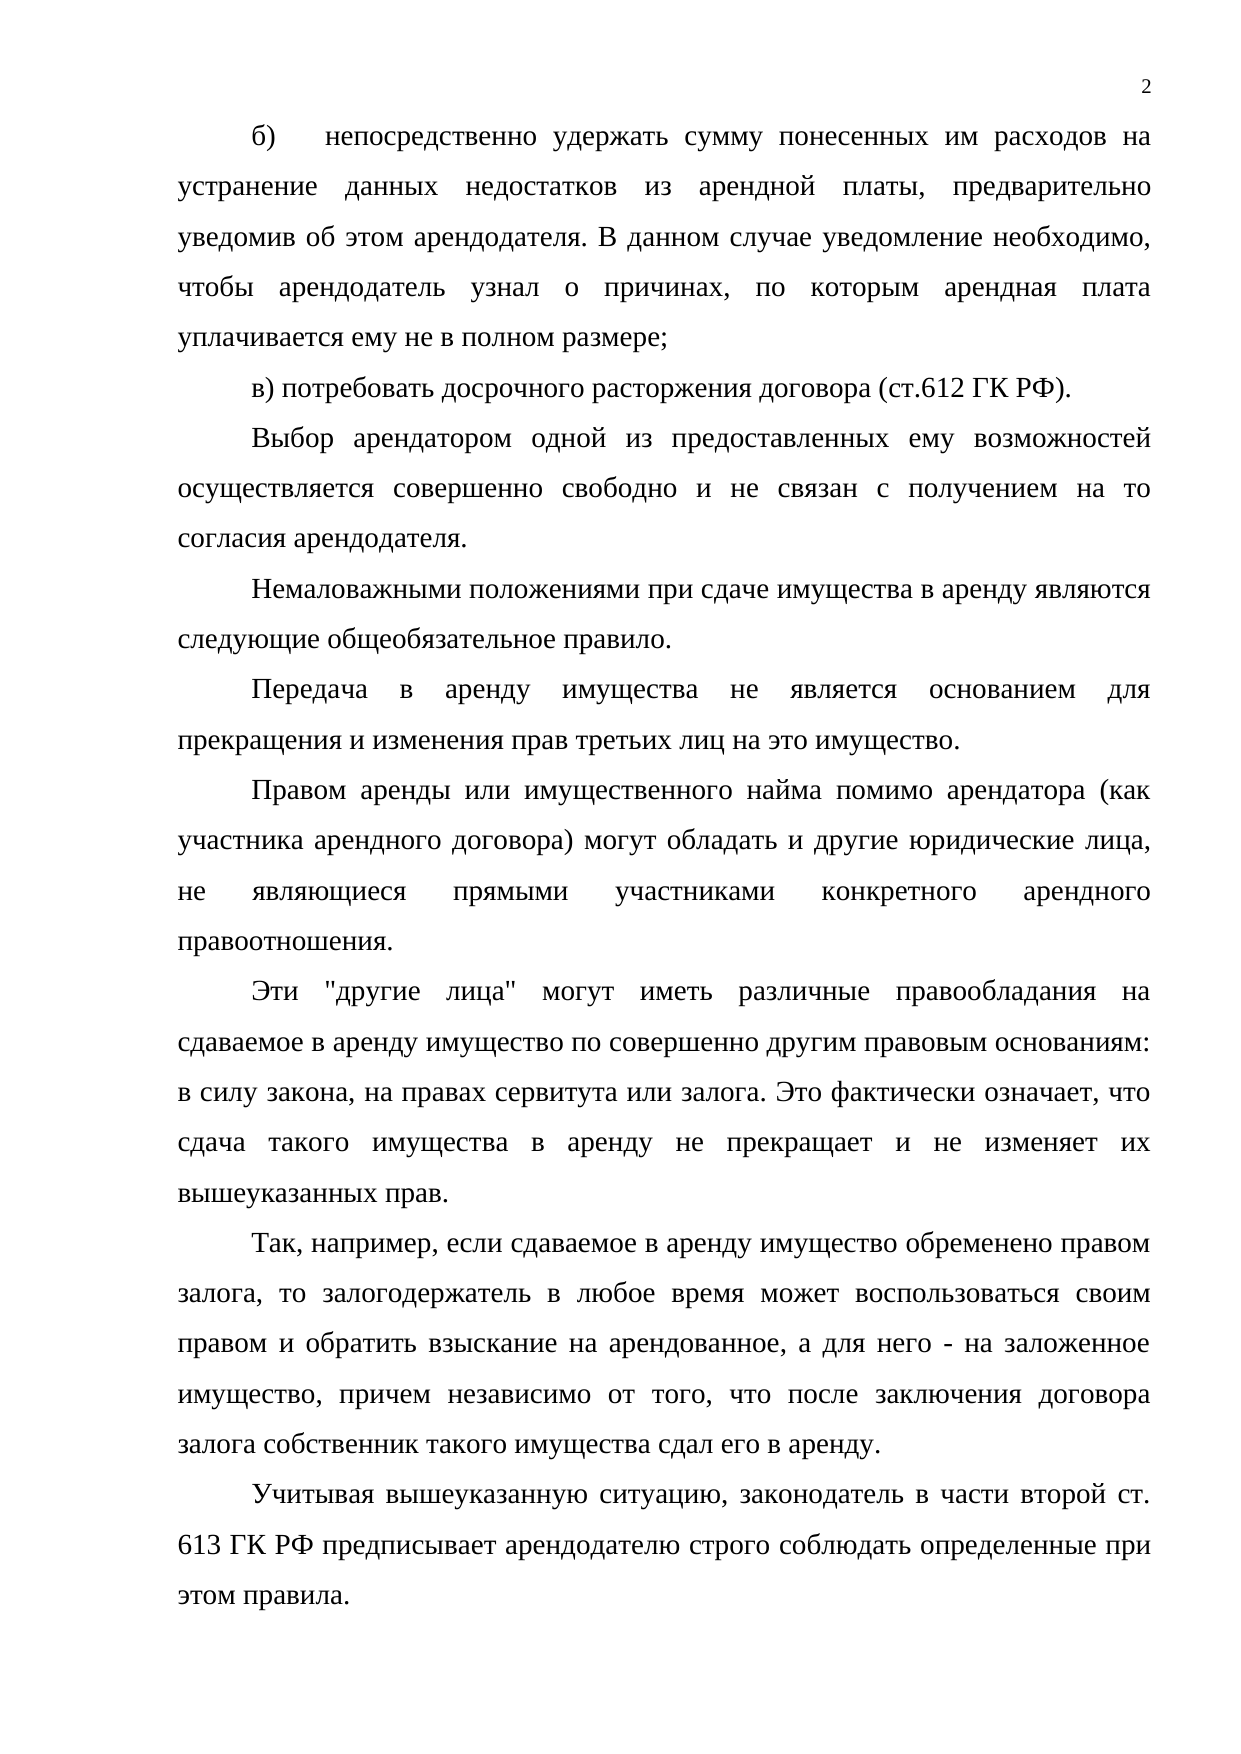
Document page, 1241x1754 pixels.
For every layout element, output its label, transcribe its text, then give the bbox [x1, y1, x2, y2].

text Так, например, если сдаваемое в аренду имущество обременено правом залога, то залогодержатель в любое время может воспользоваться своим правом и обратить взыскание на арендованное, а для него - на заложенное имущество, причем независимо от того, что после заключения договора залога собственник такого имущества сдал его в аренду. [177, 1225, 1152, 1460]
text Учитывая вышеуказанную ситуацию, законодатель в части второй ст. 613 ГК РФ предписывает арендодателю строго соблюдать определенные при этом правила. [177, 1477, 1152, 1611]
text в) потребовать досрочного расторжения договора (ст.612 ГК РФ). [177, 370, 1152, 403]
text Передача в аренду имущества не является основанием для прекращения и изменения прав третьих лиц на это имущество. [177, 672, 1152, 755]
text Выбор арендатором одной из предоставленных ему возможностей осуществляется совершенно свободно и не связан с получением на то согласия арендодателя. [177, 420, 1152, 554]
text Немаловажными положениями при сдаче имущества в аренду являются следующие общеобязательное правило. [177, 571, 1152, 655]
text б) непосредственно удержать сумму понесенных им расходов на устранение данных недостатков из арендной платы, предварительно уведомив об этом арендодателя. В данном случае уведомление необходимо, чтобы арендодатель узнал о причинах, по которым арендная плата уплачивается ему не в полном размере; [177, 118, 1152, 353]
text Правом аренды или имущественного найма помимо арендатора (как участника арендного договора) могут обладать и другие юридические лица, не являющиеся прямыми участниками конкретного арендного правоотношения. [177, 772, 1152, 957]
text Эти "другие лица" могут иметь различные правообладания на сдаваемое в аренду имущество по совершенно другим правовым основаниям: в силу закона, на правах сервитута или залога. Это фактически означает, что сдача такого имущества в аренду не прекращает и не изменяет их вышеуказанных прав. [177, 973, 1152, 1208]
